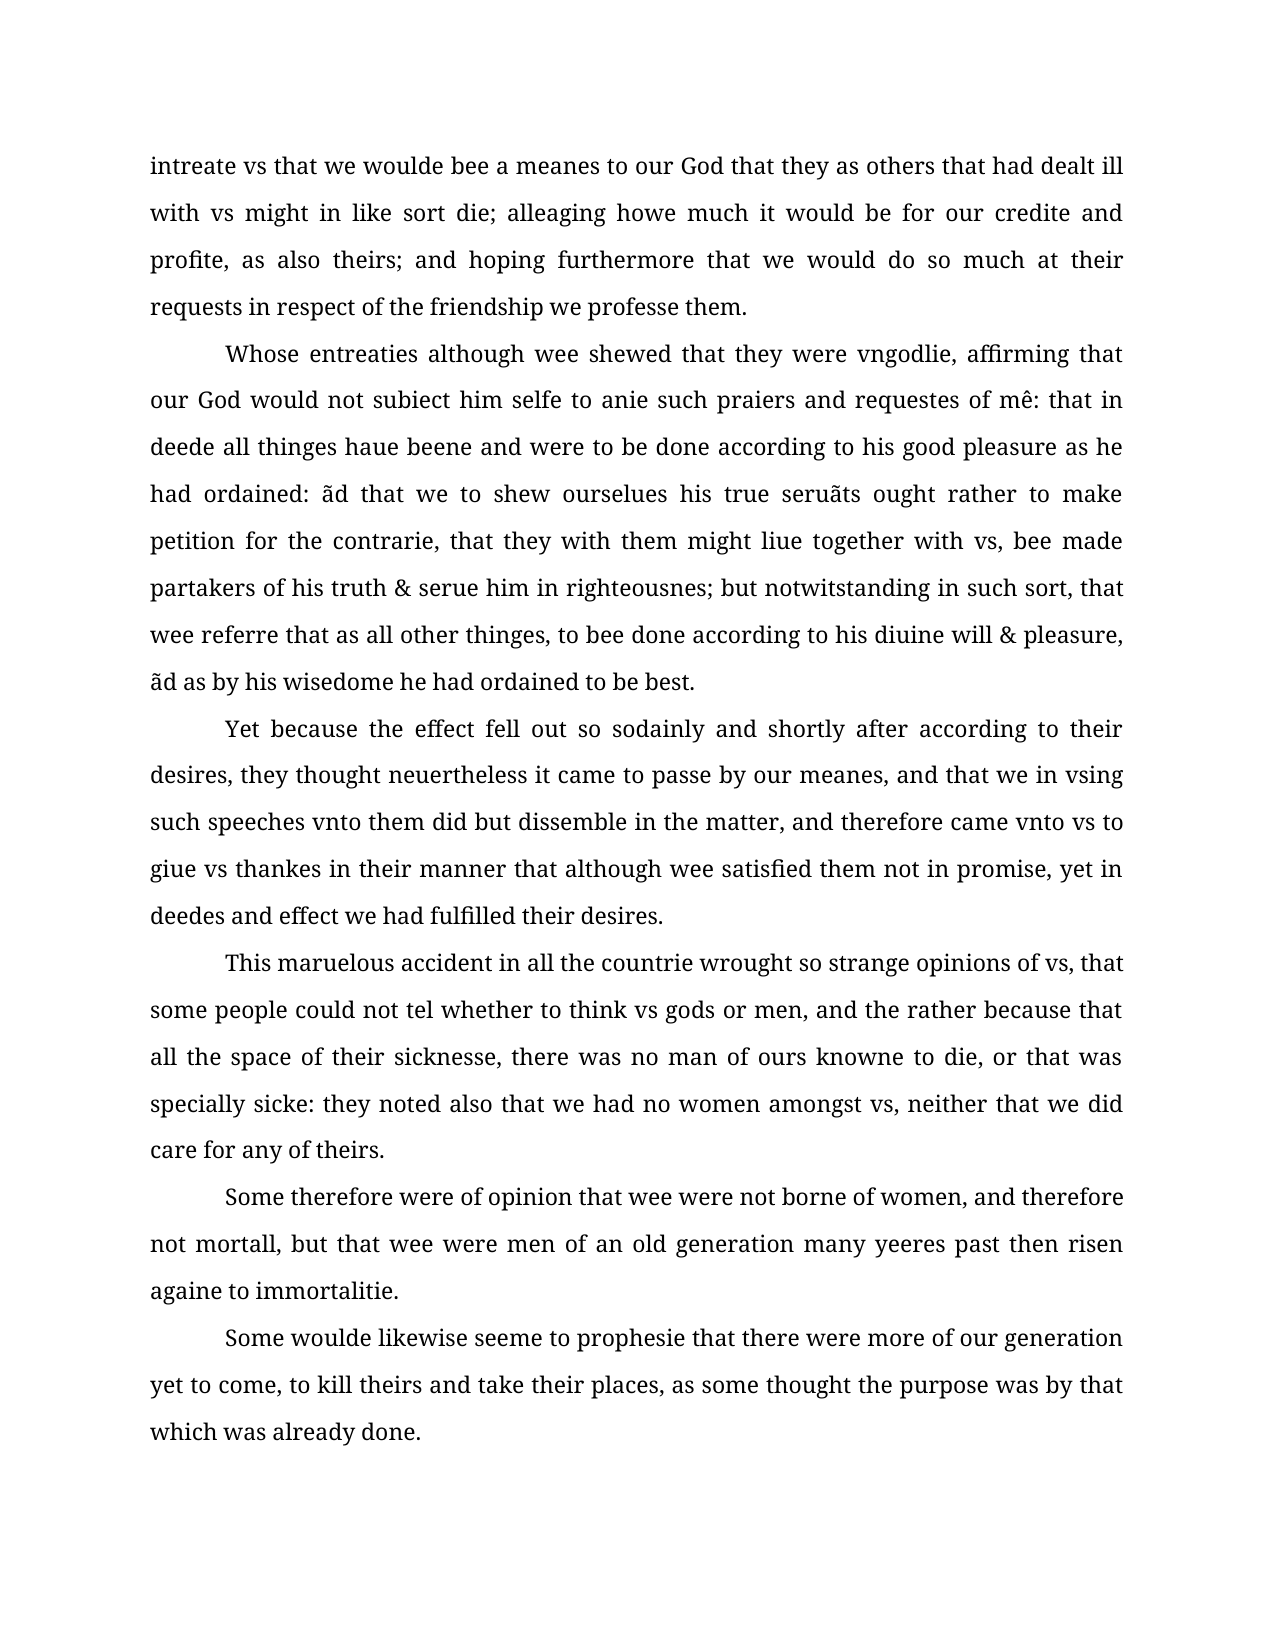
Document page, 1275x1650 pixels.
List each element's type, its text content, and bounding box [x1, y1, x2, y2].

text Yet because the effect fell out so sodainly and shortly after according to their desires, they thought neuertheless it came to passe by our meanes, and that we in vsing such speeches vnto them did but dissemble in the matter, and therefore came vnto vs to giue vs thankes in their manner that although wee satisfied them not in promise, yet in deedes and effect we had fulfilled their desires. [150, 712, 1125, 931]
text This maruelous accident in all the countrie wrought so strange opinions of vs, that some people could not tel whether to think vs gods or men, and the rather because that all the space of their sicknesse, there was no man of ours knowne to die, or that was specially sicke: they noted also that we had no women amongst vs, neither that we did care for any of theirs. [150, 947, 1125, 1166]
text Some therefore were of opinion that wee were not borne of women, and therefore not mortall, but that wee were men of an old generation many yeeres past then risen againe to immortalitie. [150, 1181, 1125, 1306]
text Whose entreaties although wee shewed that they were vngodlie, affirming that our God would not subiect him selfe to anie such praiers and requestes of mê: that in deede all thinges haue beene and were to be done according to his good pleasure as he had ordained: ãd that we to shew ourselues his true seruãts ought rather to make petition for the contrarie, that they with them might liue together with vs, bee made partakers of his truth & serue him in righteousnes; but notwitstanding in such sort, that wee referre that as all other thinges, to bee done according to his diuine will & pleasure, ãd as by his wisedome he had ordained to be best. [150, 337, 1125, 697]
text Some woulde likewise seeme to prophesie that there were more of our generation yet to come, to kill theirs and take their places, as some thought the purpose was by that which was already done. [150, 1322, 1125, 1447]
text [150, 150, 1125, 322]
